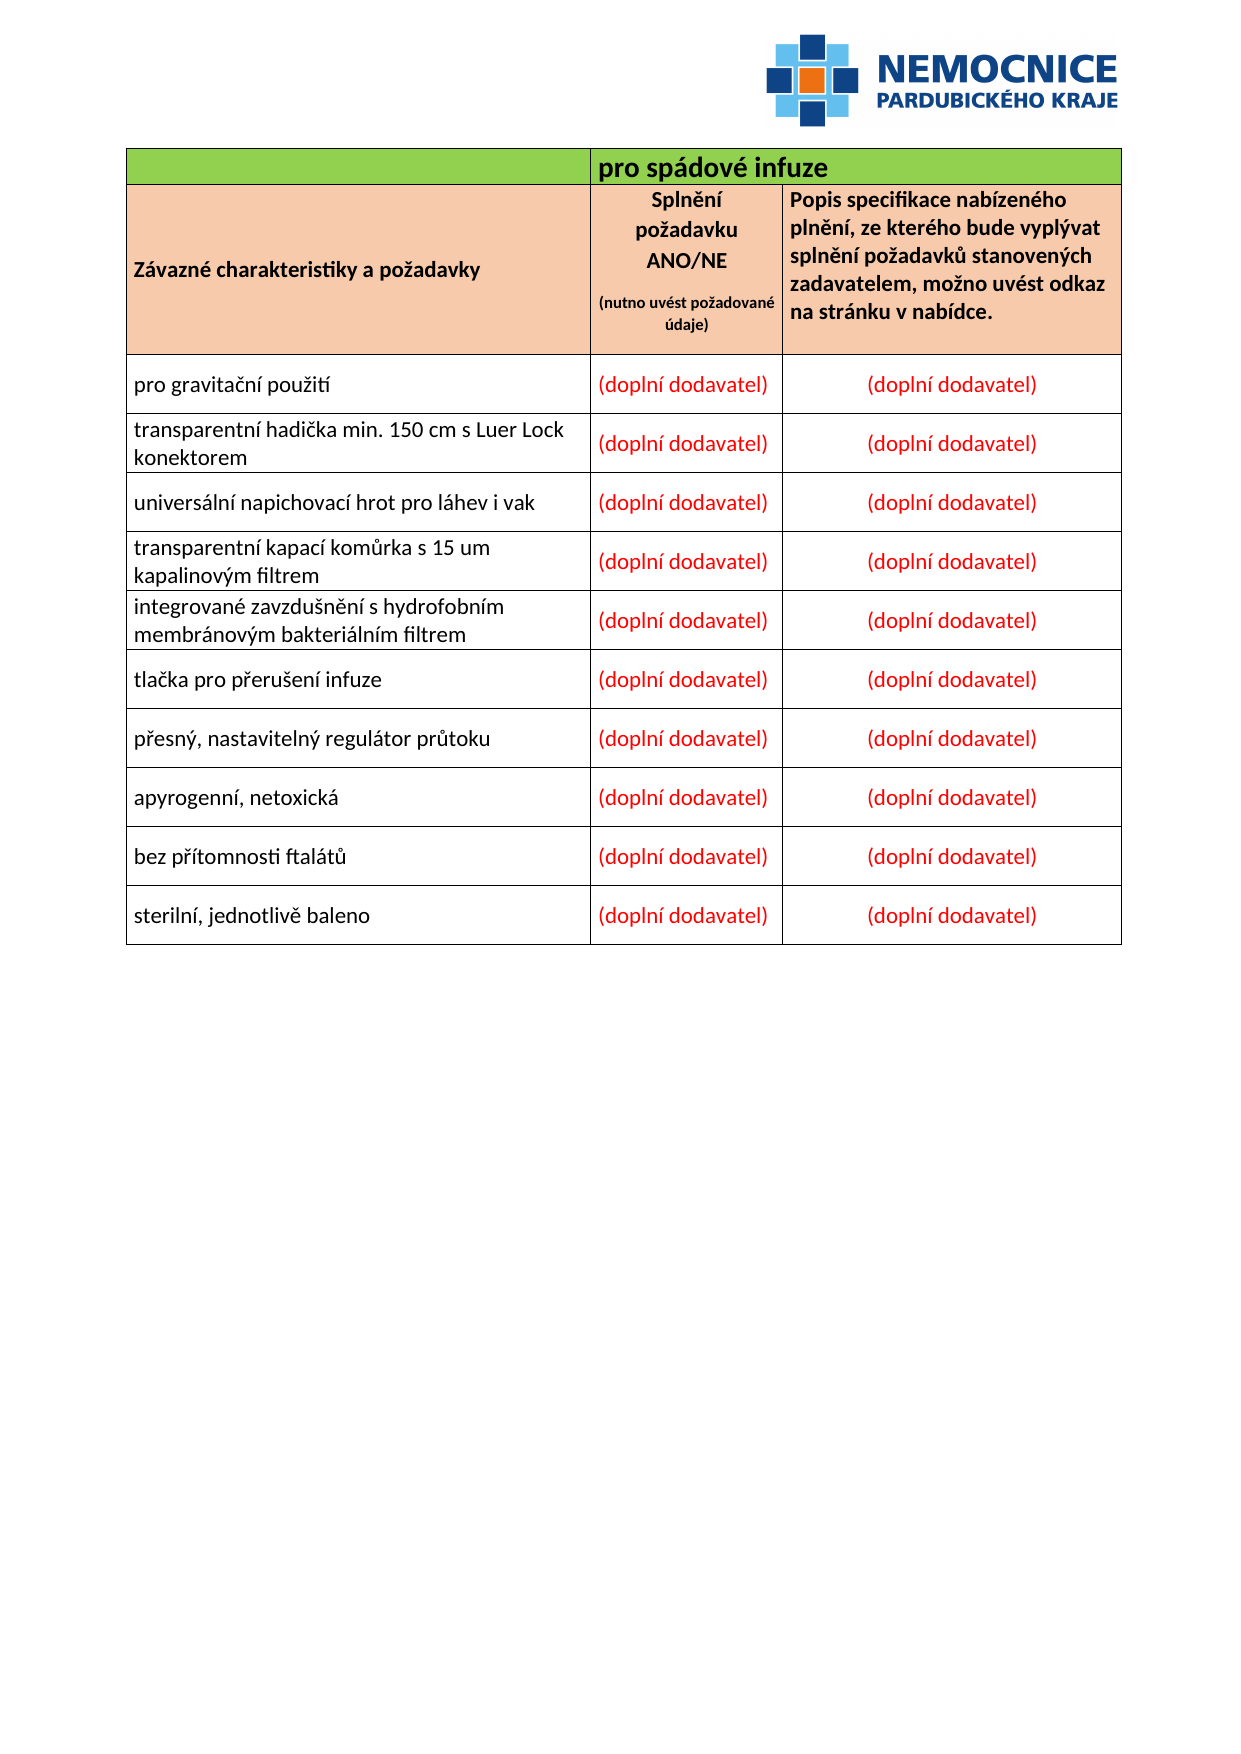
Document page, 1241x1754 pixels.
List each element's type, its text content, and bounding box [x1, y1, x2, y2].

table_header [127, 149, 590, 184]
table_cell (doplní dodavatel) [783, 886, 1121, 944]
table_cell (doplní dodavatel) [591, 473, 782, 531]
table_cell (doplní dodavatel) [783, 473, 1121, 531]
table_cell Závazné charakteristiky a požadavky [127, 185, 590, 354]
table_cell (doplní dodavatel) [591, 709, 782, 767]
table_cell (doplní dodavatel) [783, 414, 1121, 472]
table_cell (doplní dodavatel) [783, 532, 1121, 590]
table_cell integrované zavzdušnění s hydrofobním membránovým bakteriálním filtrem [127, 591, 590, 649]
table_cell (doplní dodavatel) [591, 768, 782, 826]
table_cell sterilní, jednotlivě baleno [127, 886, 590, 944]
table_cell pro gravitační použití [127, 355, 590, 413]
table_cell (doplní dodavatel) [591, 355, 782, 413]
table_cell transparentní kapací komůrka s 15 um kapalinovým filtrem [127, 532, 590, 590]
table_cell (doplní dodavatel) [591, 886, 782, 944]
table_cell (doplní dodavatel) [783, 591, 1121, 649]
table_cell (doplní dodavatel) [591, 591, 782, 649]
table_cell transparentní hadička min. 150 cm s Luer Lock konektorem [127, 414, 590, 472]
table_cell přesný, nastavitelný regulátor průtoku [127, 709, 590, 767]
table_cell (doplní dodavatel) [591, 414, 782, 472]
table_cell universální napichovací hrot pro láhev i vak [127, 473, 590, 531]
table_cell (doplní dodavatel) [783, 355, 1121, 413]
table_cell bez přítomnosti ftalátů [127, 827, 590, 885]
table_cell (doplní dodavatel) [591, 827, 782, 885]
table_cell Popis specifikace nabízeného plnění, ze kterého bude vyplývat splnění požadavků stanovených zadavatelem, možno uvést odkaz na stránku v nabídce. [783, 185, 1121, 354]
table_cell tlačka pro přerušení infuze [127, 650, 590, 708]
table_cell Splnění požadavku ANO/NE (nutno uvést požadované údaje) [591, 185, 782, 354]
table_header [591, 149, 1121, 184]
table_cell (doplní dodavatel) [591, 650, 782, 708]
table_cell apyrogenní, netoxická [127, 768, 590, 826]
picture [765, 33, 1118, 128]
table_cell (doplní dodavatel) [783, 650, 1121, 708]
table_cell (doplní dodavatel) [783, 709, 1121, 767]
table_cell (doplní dodavatel) [783, 768, 1121, 826]
table_cell (doplní dodavatel) [591, 532, 782, 590]
table_cell (doplní dodavatel) [783, 827, 1121, 885]
